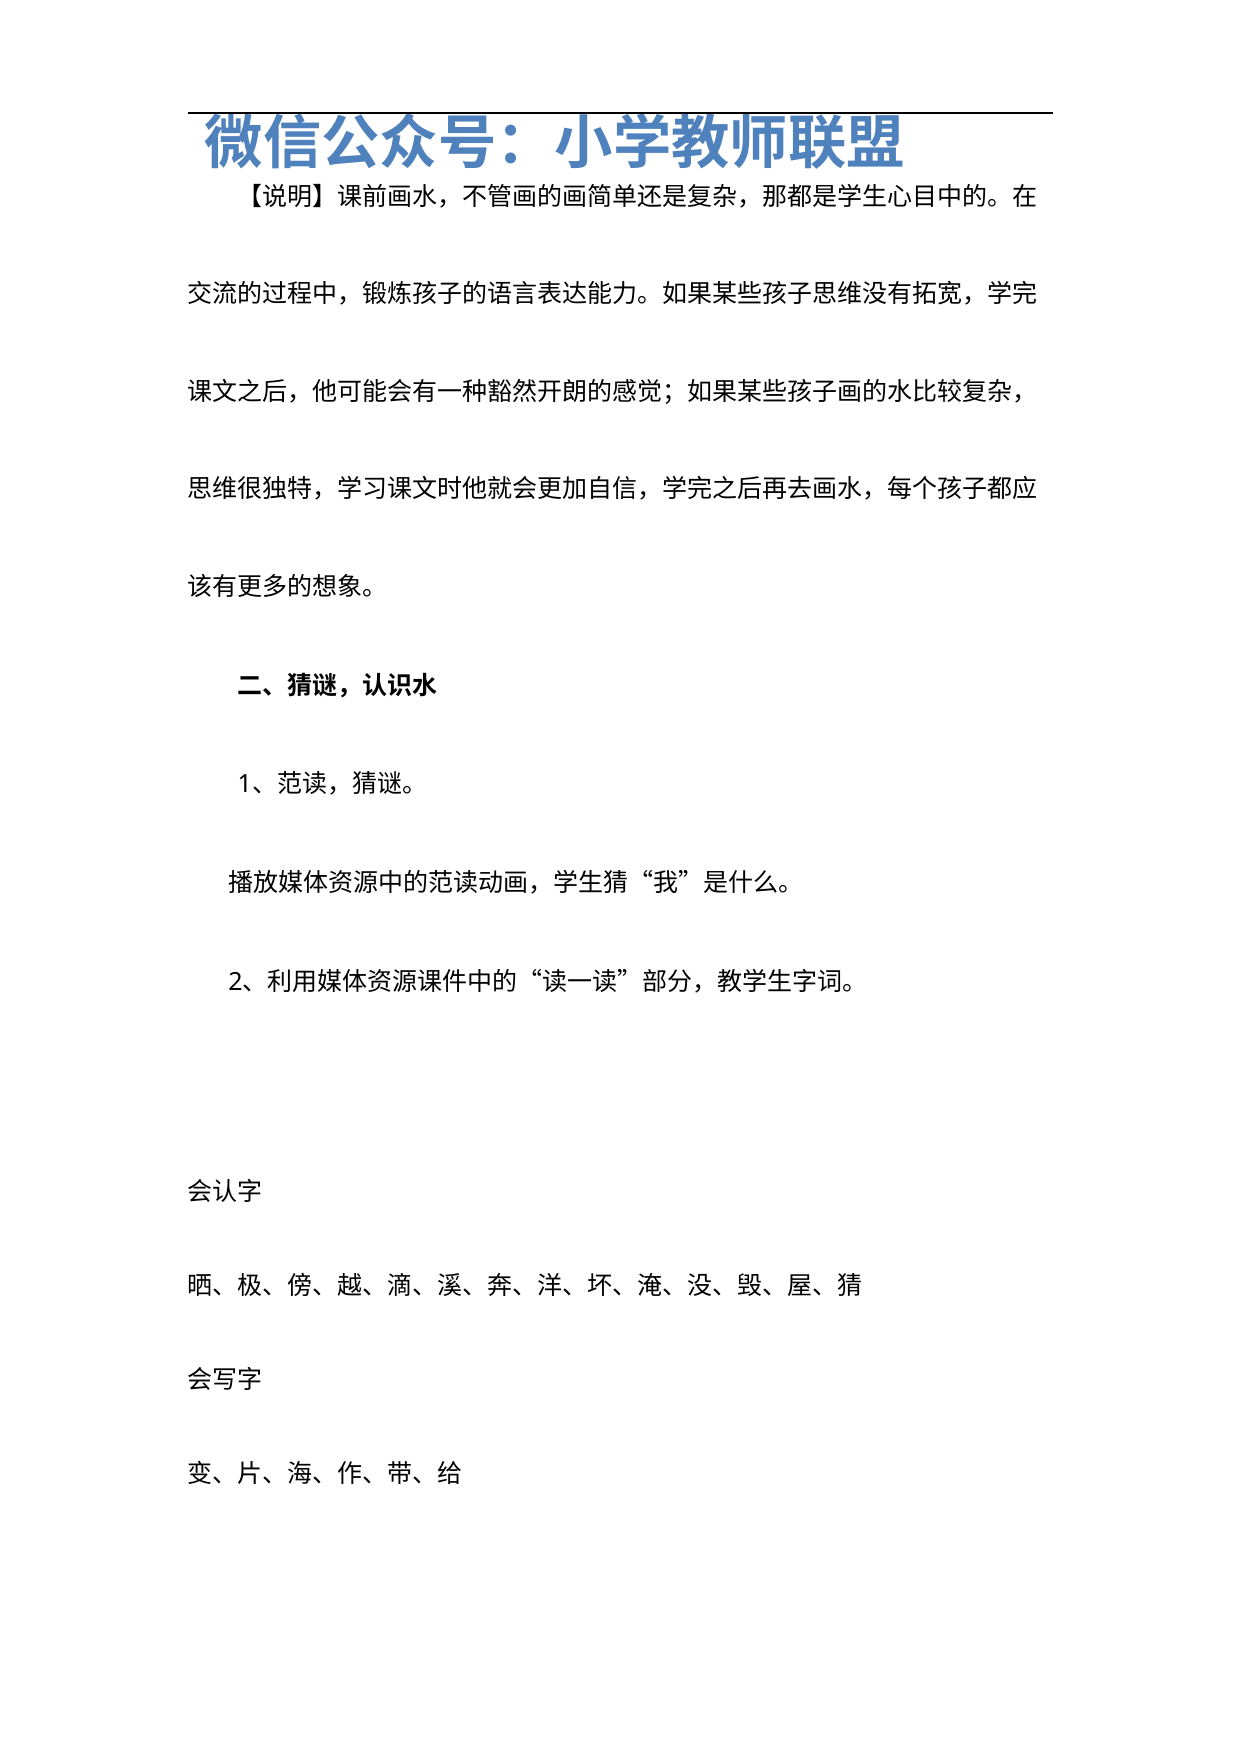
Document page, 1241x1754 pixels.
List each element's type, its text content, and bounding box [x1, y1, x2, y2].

text 晒、极、傍、越、滴、溪、奔、洋、坏、淹、没、毁、屋、猜 [187, 1251, 1053, 1316]
text 会写字 [187, 1345, 1053, 1410]
text 【说明】课前画水，不管画的画简单还是复杂，那都是学生心目中的。在交流的过程中，锻炼孩子的语言表达能力。如果某些孩子思维没有拓宽，学完课文之后，他可能会有一种豁然开朗的感觉；如果某些孩子画的水比较复杂，思维很独特，学习课文时他就会更加自信，学完之后再去画水，每个孩子都应该有更多的想象。 [187, 162, 1053, 617]
text 2、利用媒体资源课件中的“读一读”部分，教学生字词。 [187, 947, 1053, 1012]
text 会认字 [187, 1157, 1053, 1222]
text 二、猜谜，认识水 [187, 651, 1053, 716]
text 1、范读，猜谜。 [187, 749, 1053, 814]
text 变、片、海、作、带、给 [187, 1439, 1053, 1504]
text 播放媒体资源中的范读动画，学生猜“我”是什么。 [187, 848, 1053, 913]
